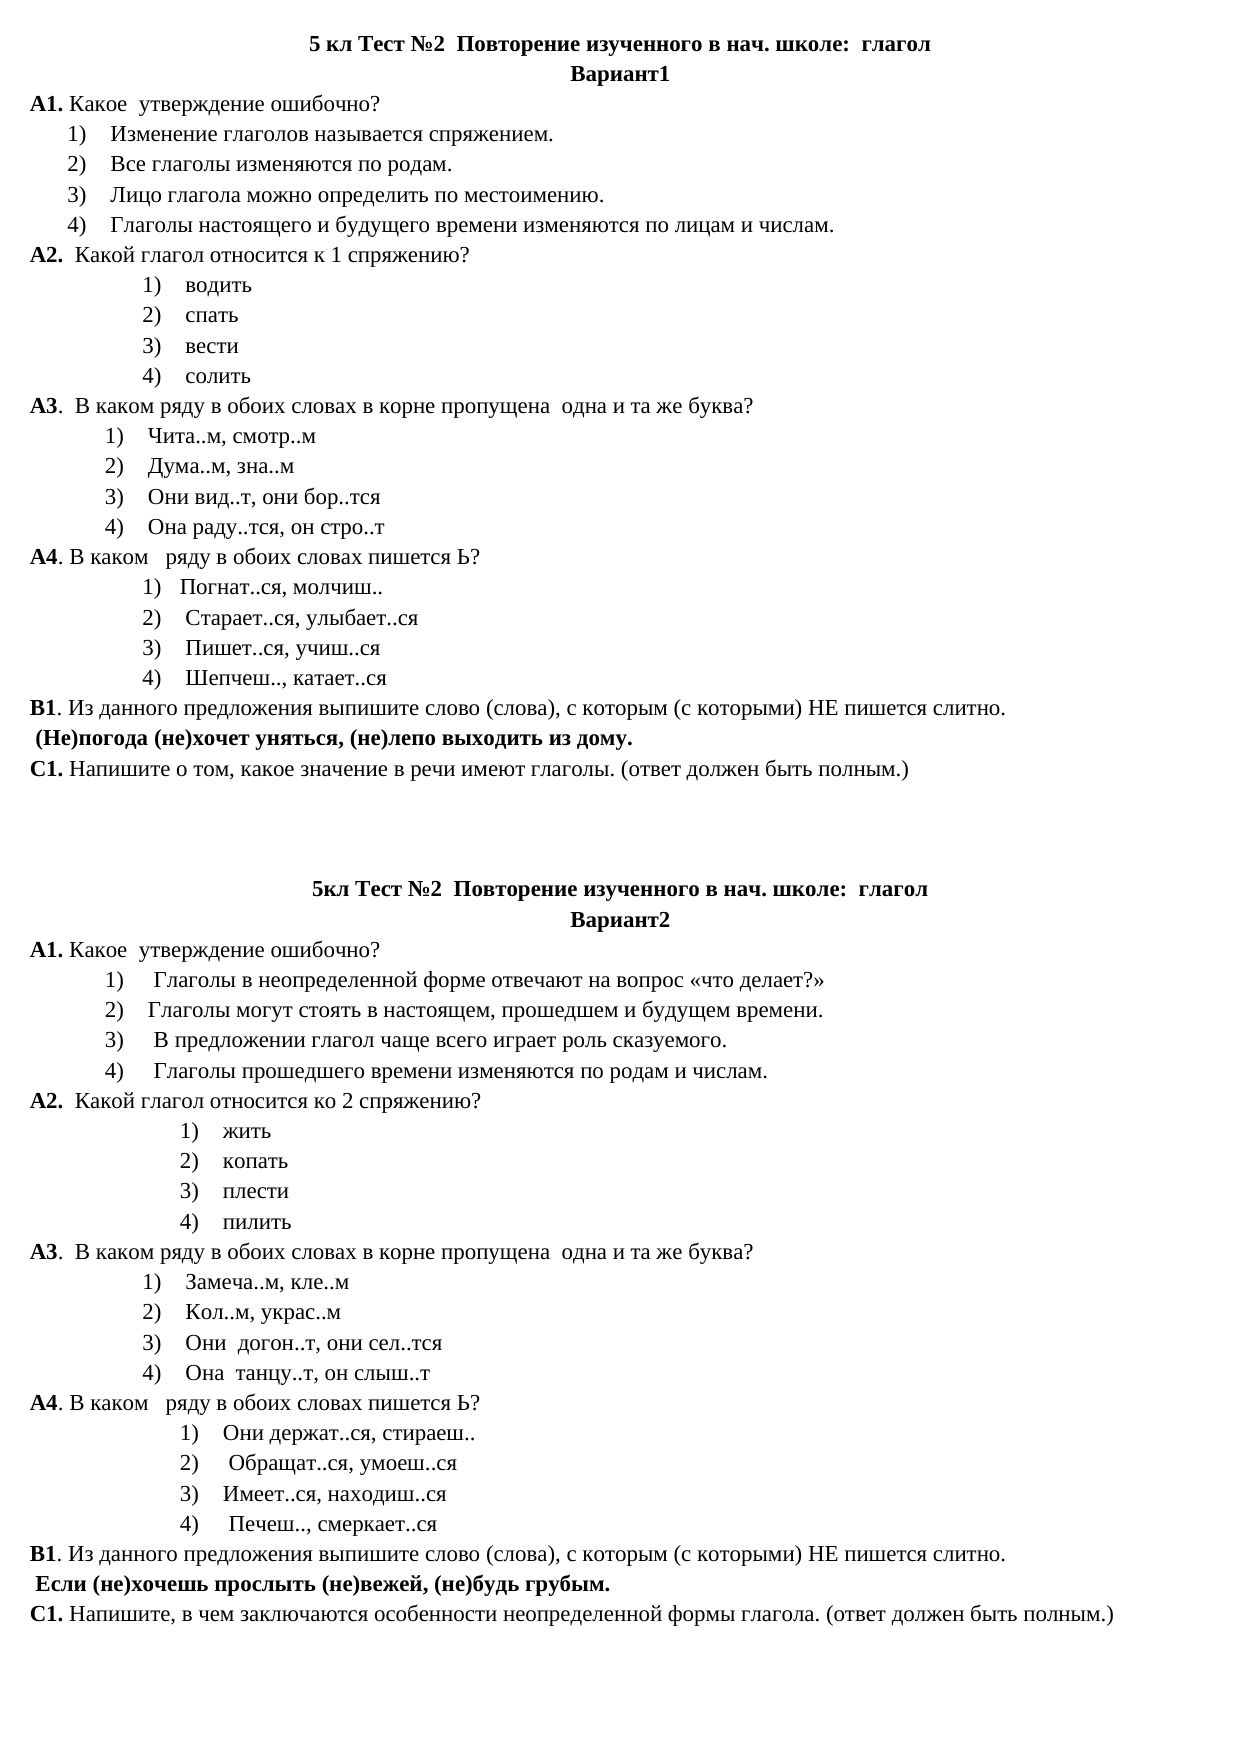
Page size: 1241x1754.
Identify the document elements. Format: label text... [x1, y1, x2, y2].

text С1. Напишите, в чем заключаются особенности неопределенной формы глагола. (ответ должен быть полным.) [29, 1600, 1211, 1627]
text В1. Из данного предложения выпишите слово (слова), с которым (с которыми) НЕ пишется слитно. [29, 1540, 1211, 1566]
list Имеет..ся, находиш..ся [179, 1479, 1211, 1506]
text Вариант2 [29, 906, 1211, 932]
text Если (не)хочешь прослыть (не)вежей, (не)будь грубым. [29, 1570, 1211, 1597]
list Все глаголы изменяются по родам. [67, 150, 1211, 177]
list водить [142, 271, 1211, 298]
text 5кл Тест №2 Повторение изученного в нач. школе: глагол [29, 875, 1211, 902]
text А4. В каком ряду в обоих словах пишется Ь? [29, 1389, 1211, 1415]
list Дума..м, зна..м [104, 452, 1211, 479]
list Старает..ся, улыбает..ся [142, 603, 1211, 630]
text А2. Какой глагол относится ко 2 спряжению? [29, 1087, 1211, 1113]
list Пишет..ся, учиш..ся [142, 634, 1211, 660]
text С1. Напишите о том, какое значение в речи имеют глаголы. (ответ должен быть полным.) [29, 754, 1211, 781]
text А1. Какое утверждение ошибочно? [29, 936, 1211, 962]
list Они держат..ся, стираеш.. [179, 1419, 1211, 1446]
list В предложении глагол чаще всего играет роль сказуемого. [104, 1026, 1211, 1053]
list Они догон..т, они сел..тся [142, 1328, 1211, 1355]
list Глаголы могут стоять в настоящем, прошедшем и будущем времени. [104, 996, 1211, 1023]
text 5 кл Тест №2 Повторение изученного в нач. школе: глагол [29, 29, 1211, 56]
list Погнат..ся, молчиш.. [142, 573, 1211, 600]
list Глаголы настоящего и будущего времени изменяются по лицам и числам. [67, 211, 1211, 237]
list Печеш.., смеркает..ся [179, 1510, 1211, 1536]
text А4. В каком ряду в обоих словах пишется Ь? [29, 543, 1211, 569]
text Вариант1 [29, 60, 1211, 86]
list Она танцу..т, он слыш..т [142, 1359, 1211, 1385]
list Глаголы прошедшего времени изменяются по родам и числам. [104, 1057, 1211, 1083]
list Изменение глаголов называется спряжением. [67, 120, 1211, 147]
list вести [142, 332, 1211, 358]
list Чита..м, смотр..м [104, 422, 1211, 449]
list солить [142, 362, 1211, 388]
text А3. В каком ряду в обоих словах в корне пропущена одна и та же буква? [29, 1238, 1211, 1264]
list Она раду..тся, он стро..т [104, 513, 1211, 539]
text (Не)погода (не)хочет уняться, (не)лепо выходить из дому. [29, 724, 1211, 751]
list Шепчеш.., катает..ся [142, 664, 1211, 690]
list Замеча..м, кле..м [142, 1268, 1211, 1294]
list плести [179, 1177, 1211, 1204]
text В1. Из данного предложения выпишите слово (слова), с которым (с которыми) НЕ пишется слитно. [29, 694, 1211, 721]
list спать [142, 301, 1211, 328]
text А1. Какое утверждение ошибочно? [29, 90, 1211, 116]
list жить [179, 1117, 1211, 1143]
list Кол..м, украс..м [142, 1298, 1211, 1325]
list Лицо глагола можно определить по местоимению. [67, 181, 1211, 207]
list копать [179, 1147, 1211, 1174]
list Глаголы в неопределенной форме отвечают на вопрос «что делает?» [104, 966, 1211, 992]
list Обращат..ся, умоеш..ся [179, 1449, 1211, 1476]
list пилить [179, 1208, 1211, 1234]
text А2. Какой глагол относится к 1 спряжению? [29, 241, 1211, 267]
text А3. В каком ряду в обоих словах в корне пропущена одна и та же буква? [29, 392, 1211, 418]
list Они вид..т, они бор..тся [104, 483, 1211, 509]
